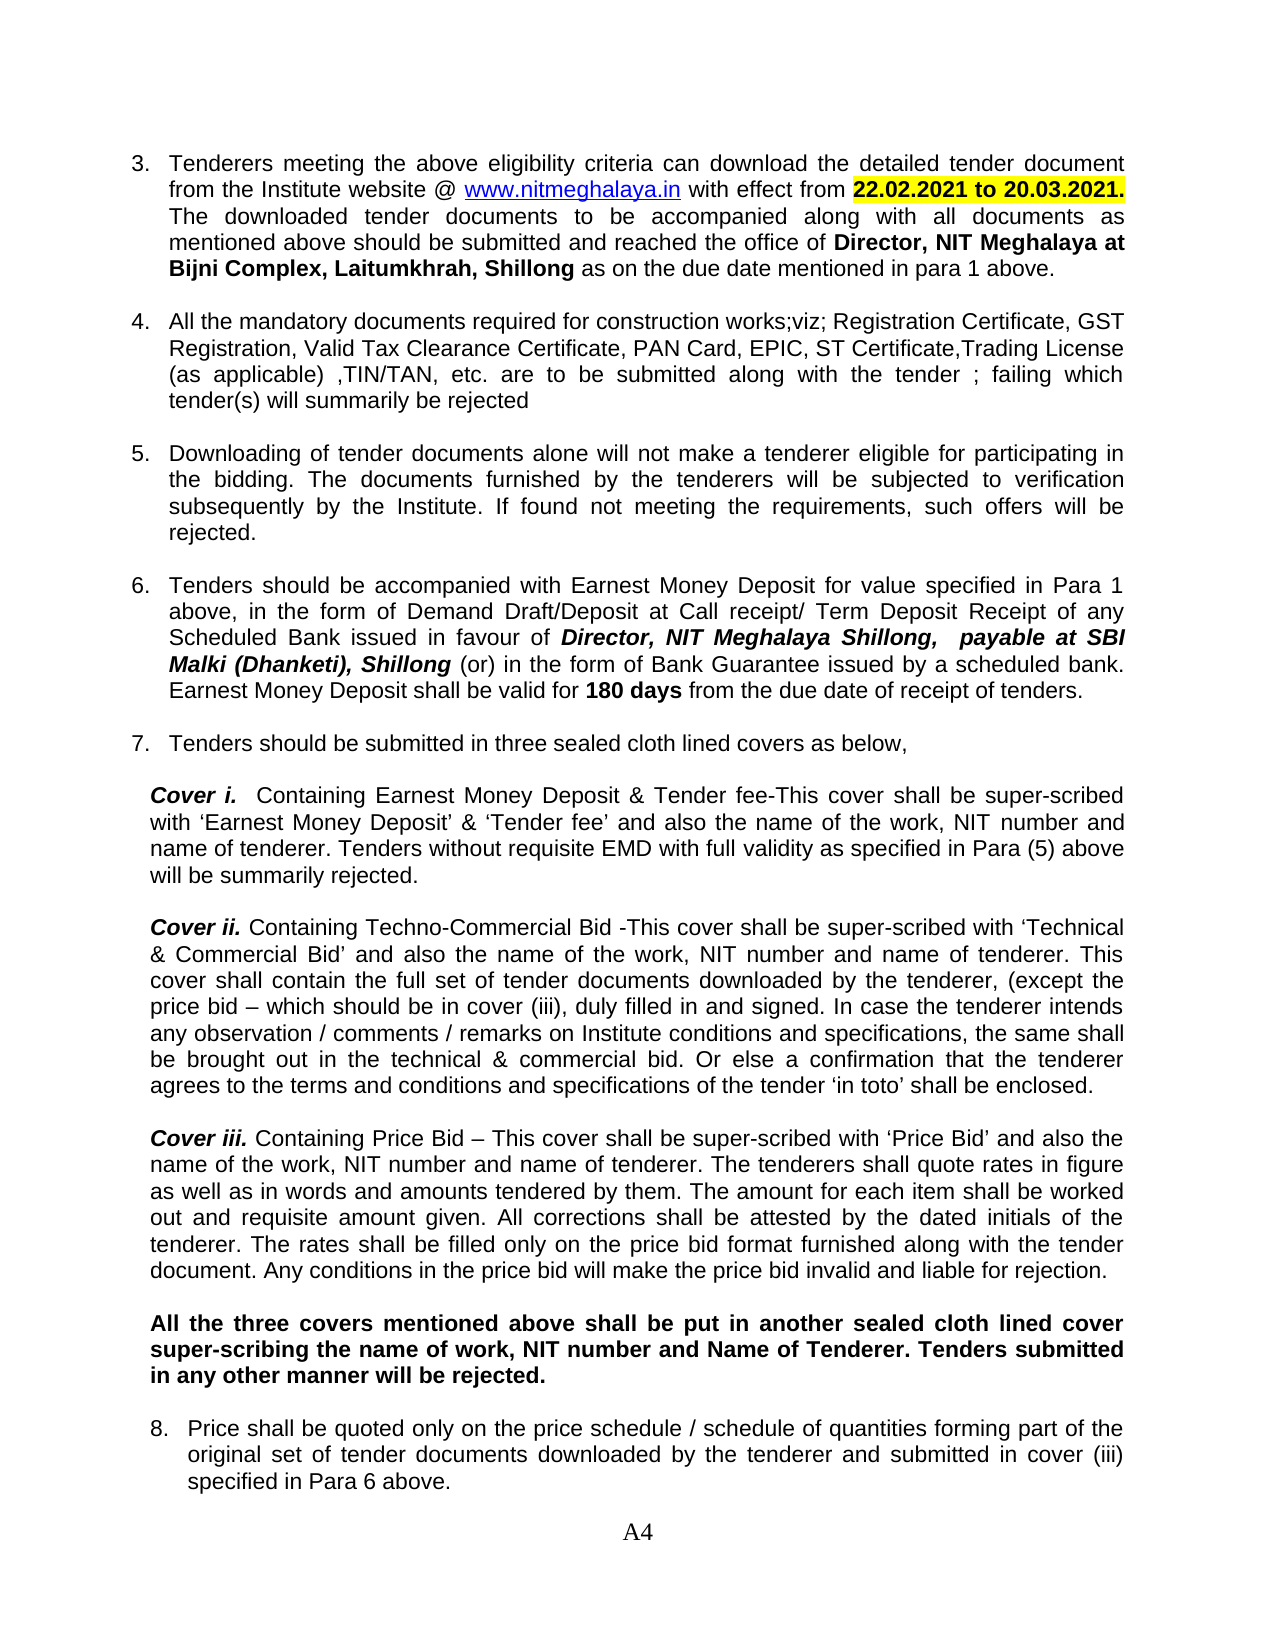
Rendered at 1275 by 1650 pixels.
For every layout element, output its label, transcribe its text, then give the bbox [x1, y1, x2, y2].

list Price shall be quoted only on the price schedule / schedule of quantities forming part of the original set of tender documents downloaded by the tenderer and submitted in cover (iii) specified in Para 6 above. [150, 1415, 1125, 1494]
text Cover iii. Containing Price Bid – This cover shall be super-scribed with ‘Price Bid’ and also the name of the work, NIT number and name of tenderer. The tenderers shall quote rates in figure as well as in words and amounts tendered by them. The amount for each item shall be worked out and requisite amount given. All corrections shall be attested by the dated initials of the tenderer. The rates shall be filled only on the price bid format furnished along with the tender document. Any conditions in the price bid will make the price bid invalid and liable for rejection. [150, 1125, 1125, 1283]
list Downloading of tender documents alone will not make a tenderer eligible for participating in the bidding. The documents furnished by the tenderers will be subjected to verification subsequently by the Institute. If found not meeting the requirements, such offers will be rejected. [131, 440, 1125, 545]
text All the three covers mentioned above shall be put in another sealed cloth lined cover super-scribing the name of work, NIT number and Name of Tenderer. Tenders submitted in any other manner will be rejected. [150, 1309, 1125, 1389]
text Cover i. Containing Earnest Money Deposit & Tender fee-This cover shall be super-scribed with ‘Earnest Money Deposit’ & ‘Tender fee’ and also the name of the work, NIT number and name of tenderer. Tenders without requisite EMD with full validity as specified in Para (5) above will be summarily rejected. [150, 782, 1125, 888]
list Tenders should be submitted in three sealed cloth lined covers as below, [131, 730, 1125, 756]
list All the mandatory documents required for construction works;viz; Registration Certificate, GST Registration, Valid Tax Clearance Certificate, PAN Card, EPIC, ST Certificate,Trading License (as applicable) ,TIN/TAN, etc. are to be submitted along with the tender ; failing which tender(s) will summarily be rejected [131, 308, 1125, 413]
list Tenderers meeting the above eligibility criteria can download the detailed tender document from the Institute website @ www.nitmeghalaya.in with effect from 22.02.2021 to 20.03.2021. The downloaded tender documents to be accompanied along with all documents as mentioned above should be submitted and reached the office of Director, NIT Meghalaya at Bijni Complex, Laitumkhrah, Shillong as on the due date mentioned in para 1 above. [131, 150, 1125, 282]
text Cover ii. Containing Techno-Commercial Bid -This cover shall be super-scribed with ‘Technical & Commercial Bid’ and also the name of the work, NIT number and name of tenderer. This cover shall contain the full set of tender documents downloaded by the tenderer, (except the price bid – which should be in cover (iii), duly filled in and signed. In case the tenderer intends any observation / comments / remarks on Institute conditions and specifications, the same shall be brought out in the technical & commercial bid. Or else a confirmation that the tenderer agrees to the terms and conditions and specifications of the tender ‘in toto’ shall be enclosed. [150, 914, 1125, 1099]
list Tenders should be accompanied with Earnest Money Deposit for value specified in Para 1 above, in the form of Demand Draft/Deposit at Call receipt/ Term Deposit Receipt of any Scheduled Bank issued in favour of Director, NIT Meghalaya Shillong, payable at SBI Malki (Dhanketi), Shillong (or) in the form of Bank Guarantee issued by a scheduled bank. Earnest Money Deposit shall be valid for 180 days from the due date of receipt of tenders. [131, 572, 1125, 703]
